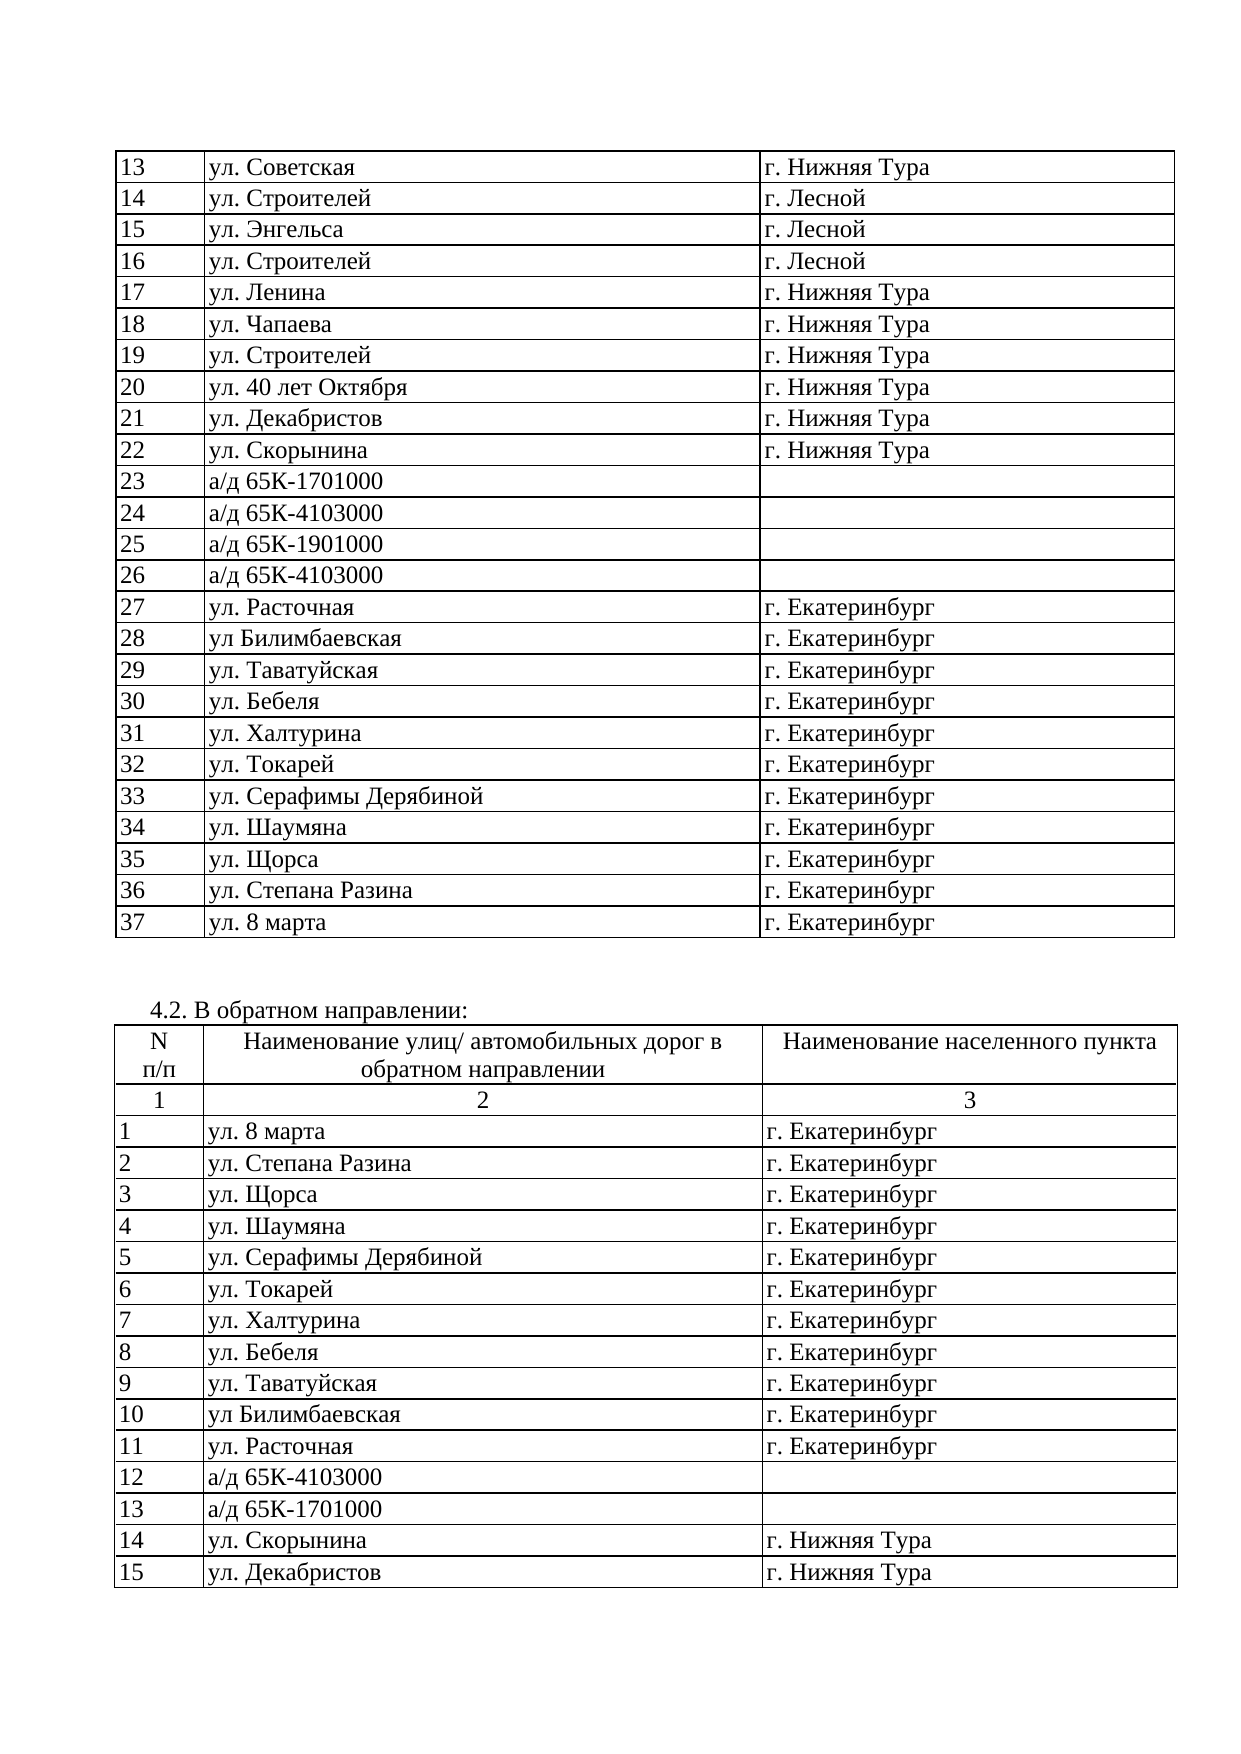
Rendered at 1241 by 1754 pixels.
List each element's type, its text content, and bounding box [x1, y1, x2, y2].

table_cell 34 [117, 812, 204, 842]
table_cell г. Екатеринбург [761, 623, 1174, 653]
table_cell 7 [115, 1305, 203, 1335]
table_cell 30 [117, 686, 204, 716]
table_cell ул. Токарей [204, 1274, 762, 1303]
table_cell г. Екатеринбург [761, 686, 1174, 716]
table_cell ул Билимбаевская [204, 1400, 762, 1429]
table_cell [763, 1492, 1177, 1524]
table_cell а/д 65К-4103000 [205, 498, 759, 527]
table_cell ул. Строителей [205, 183, 759, 213]
table_cell г. Екатеринбург [763, 1366, 1177, 1398]
table_cell г. Екатеринбург [761, 812, 1174, 842]
table_cell 31 [117, 718, 204, 748]
table_cell 37 [117, 907, 204, 936]
table_cell ул. Степана Разина [205, 875, 759, 905]
table_cell г. Нижняя Тура [761, 403, 1174, 433]
table_cell 18 [117, 309, 204, 339]
table_cell г. Екатеринбург [761, 718, 1174, 748]
table_cell 3 [115, 1179, 203, 1209]
table_cell г. Нижняя Тура [761, 435, 1174, 464]
table_cell г. Екатеринбург [761, 655, 1174, 685]
table_cell г. Нижняя Тура [761, 277, 1174, 307]
table_cell 1 [115, 1084, 203, 1115]
table_cell 21 [117, 403, 204, 433]
table_cell г. Лесной [761, 183, 1174, 213]
table_cell ул. Строителей [205, 246, 759, 276]
table_cell ул. Бебеля [205, 686, 759, 716]
table_cell 11 [115, 1430, 203, 1461]
table_cell 14 [117, 183, 204, 213]
table_cell 9 [115, 1368, 203, 1398]
table_cell 23 [117, 466, 204, 496]
table_cell г. Екатеринбург [763, 1429, 1177, 1461]
table_header Наименование улиц/ автомобильных дорог в обратном направлении [204, 1026, 762, 1083]
table_cell [761, 498, 1174, 527]
table_cell г. Екатеринбург [763, 1304, 1177, 1335]
table_cell 29 [117, 655, 204, 685]
table_cell ул. Расточная [204, 1431, 762, 1461]
table_cell ул. Расточная [205, 592, 759, 622]
table_cell а/д 65К-1901000 [205, 529, 759, 559]
table_cell г. Екатеринбург [761, 875, 1174, 905]
table_cell а/д 65К-1701000 [205, 466, 759, 496]
table_cell ул Билимбаевская [205, 623, 759, 653]
table_cell 6 [115, 1273, 203, 1303]
table_cell ул. Токарей [205, 749, 759, 779]
table_cell 33 [117, 781, 204, 811]
table_cell 22 [117, 435, 204, 464]
table_cell 26 [117, 561, 204, 590]
table_cell ул. Степана Разина [204, 1148, 762, 1178]
table_cell 24 [117, 498, 204, 527]
table_cell г. Екатеринбург [761, 749, 1174, 779]
table_cell ул. Халтурина [204, 1305, 762, 1335]
table_cell [761, 529, 1174, 559]
table_cell 35 [117, 844, 204, 873]
table_cell 16 [117, 246, 204, 276]
table_cell г. Лесной [761, 215, 1174, 244]
table_cell ул. Серафимы Дерябиной [205, 781, 759, 811]
table_cell г. Екатеринбург [763, 1178, 1177, 1209]
table_cell ул. Щорса [205, 844, 759, 873]
table_cell 32 [117, 749, 204, 779]
table_cell ул. Халтурина [205, 718, 759, 748]
table_cell ул. Декабристов [204, 1557, 762, 1587]
table_cell г. Екатеринбург [763, 1209, 1177, 1241]
table_cell 5 [115, 1242, 203, 1272]
table_cell ул. Шаумяна [205, 812, 759, 842]
table_header N п/п [115, 1026, 203, 1083]
table_cell ул. Щорса [204, 1179, 762, 1209]
table_cell г. Лесной [761, 246, 1174, 276]
table_cell 14 [115, 1525, 203, 1555]
table_cell ул. Скорынина [205, 435, 759, 464]
table_cell а/д 65К-4103000 [204, 1462, 762, 1492]
table_cell 36 [117, 875, 204, 905]
table_cell ул. Таватуйская [205, 655, 759, 685]
table_cell г. Екатеринбург [761, 781, 1174, 811]
table_cell 12 [115, 1462, 203, 1492]
table_cell а/д 65К-1701000 [204, 1494, 762, 1524]
table_cell ул. Советская [205, 152, 759, 181]
table_cell 17 [117, 277, 204, 307]
table_cell 2 [115, 1147, 203, 1178]
table_cell г. Екатеринбург [763, 1146, 1177, 1178]
table_cell ул. Строителей [205, 340, 759, 370]
table_cell г. Екатеринбург [763, 1335, 1177, 1366]
table_cell 4 [115, 1210, 203, 1241]
table_cell 10 [115, 1399, 203, 1429]
table_cell а/д 65К-4103000 [205, 561, 759, 590]
table_cell ул. Ленина [205, 277, 759, 307]
table_cell 27 [117, 592, 204, 622]
table_cell 15 [117, 215, 204, 244]
table_cell 25 [117, 529, 204, 559]
table_cell г. Екатеринбург [761, 907, 1174, 936]
table_cell 19 [117, 340, 204, 370]
table_cell [763, 1461, 1177, 1492]
table_cell 20 [117, 372, 204, 402]
table_cell ул. Шаумяна [204, 1211, 762, 1241]
table_cell г. Екатеринбург [761, 592, 1174, 622]
table_cell ул. Бебеля [204, 1337, 762, 1366]
table_cell г. Нижняя Тура [761, 309, 1174, 339]
table_cell г. Нижняя Тура [761, 372, 1174, 402]
table_cell 28 [117, 623, 204, 653]
table_cell ул. 8 марта [205, 907, 759, 936]
table_cell ул. Энгельса [205, 215, 759, 244]
table_cell г. Нижняя Тура [763, 1555, 1177, 1587]
table_cell г. Екатеринбург [763, 1115, 1177, 1146]
table_cell ул. 8 марта [204, 1116, 762, 1146]
table_header Наименование населенного пункта [763, 1026, 1177, 1083]
table_cell г. Екатеринбург [761, 844, 1174, 873]
table_cell ул. Чапаева [205, 309, 759, 339]
table_cell г. Екатеринбург [763, 1398, 1177, 1429]
table_cell ул. Таватуйская [204, 1368, 762, 1398]
table_cell 2 [204, 1085, 762, 1115]
table_cell ул. 40 лет Октября [205, 372, 759, 402]
table_cell 8 [115, 1336, 203, 1366]
table_cell 13 [117, 152, 204, 181]
text 4.2. В обратном направлении: [150, 996, 1090, 1024]
table_cell ул. Серафимы Дерябиной [204, 1242, 762, 1272]
table_cell г. Нижняя Тура [761, 152, 1174, 181]
table_cell г. Екатеринбург [763, 1272, 1177, 1303]
table_cell ул. Скорынина [204, 1525, 762, 1555]
table_cell [761, 561, 1174, 590]
table_cell 1 [115, 1116, 203, 1146]
table_cell г. Нижняя Тура [761, 340, 1174, 370]
table_cell 13 [115, 1493, 203, 1524]
table_cell 15 [115, 1556, 203, 1587]
table_cell г. Нижняя Тура [763, 1524, 1177, 1555]
table_cell [761, 466, 1174, 496]
table_cell г. Екатеринбург [763, 1241, 1177, 1272]
table_cell 3 [763, 1083, 1177, 1115]
table_cell ул. Декабристов [205, 403, 759, 433]
